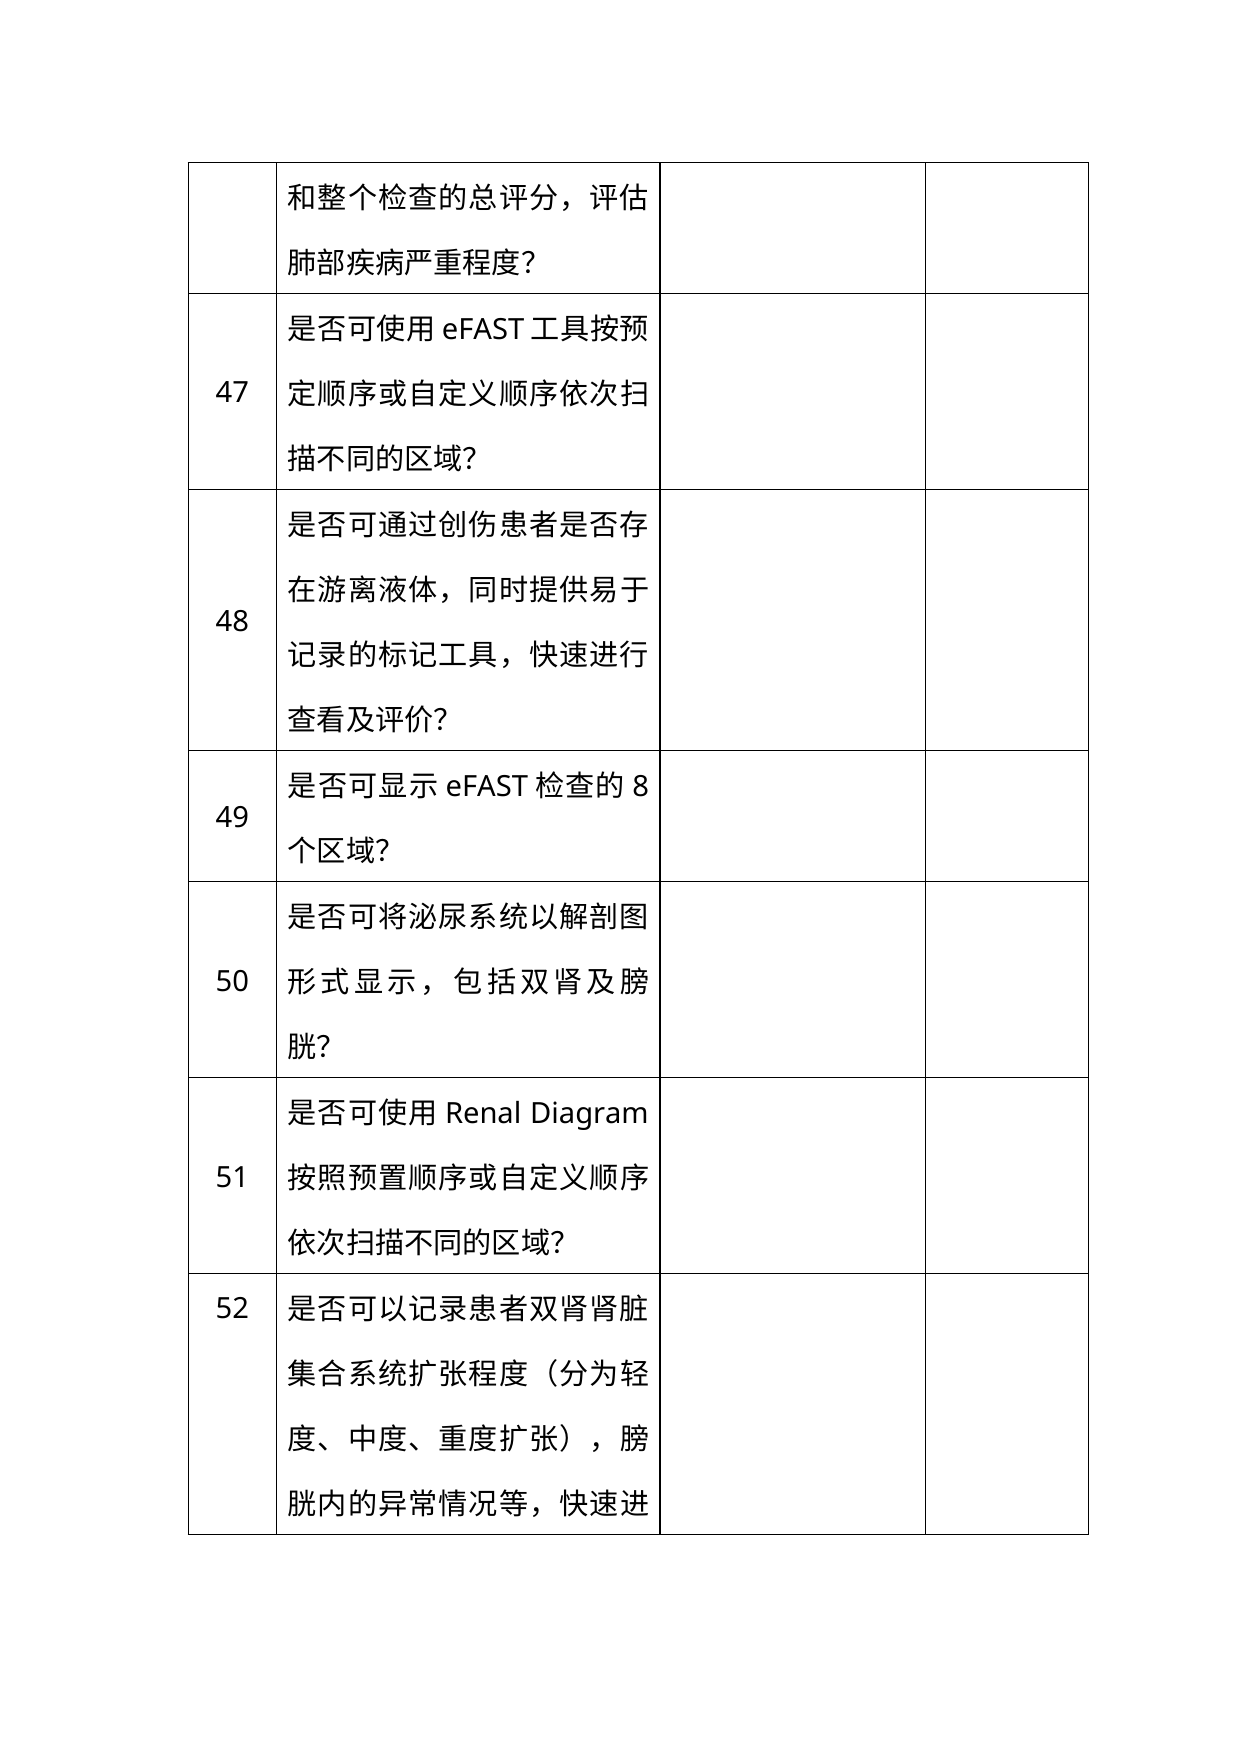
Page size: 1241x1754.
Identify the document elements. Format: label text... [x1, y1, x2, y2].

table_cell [277, 163, 659, 293]
table_cell 是否可将泌尿系统以解剖图形式显示，包括双肾及膀胱？ [277, 882, 659, 1077]
table_cell 47 [189, 294, 276, 489]
table_cell [926, 882, 1088, 1077]
table_cell [661, 1078, 925, 1273]
table_cell [926, 163, 1088, 293]
table_cell [661, 294, 925, 489]
table_cell 是否可使用eFAST工具按预定顺序或自定义顺序依次扫描不同的区域？ [277, 294, 659, 489]
table_cell 46 [189, 163, 276, 293]
table_cell [926, 490, 1088, 750]
table_cell [926, 1274, 1088, 1534]
table_cell [926, 751, 1088, 881]
table_cell 是否可使用Renal Diagram按照预置顺序或自定义顺序依次扫描不同的区域？ [277, 1078, 659, 1273]
table_cell [926, 1078, 1088, 1273]
table_cell [661, 163, 925, 293]
table_cell 是否可显示eFAST检查的8个区域？ [277, 751, 659, 881]
table_cell 50 [189, 882, 276, 1077]
table_cell 48 [189, 490, 276, 750]
table_cell [661, 751, 925, 881]
table_cell 51 [189, 1078, 276, 1273]
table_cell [277, 1274, 659, 1534]
table_cell [926, 294, 1088, 489]
table_cell 49 [189, 751, 276, 881]
table_cell [661, 1274, 925, 1534]
table_cell [661, 882, 925, 1077]
table_cell [661, 490, 925, 750]
table_cell 是否可通过创伤患者是否存在游离液体，同时提供易于记录的标记工具，快速进行查看及评价？ [277, 490, 659, 750]
table_cell 52 [189, 1274, 276, 1534]
